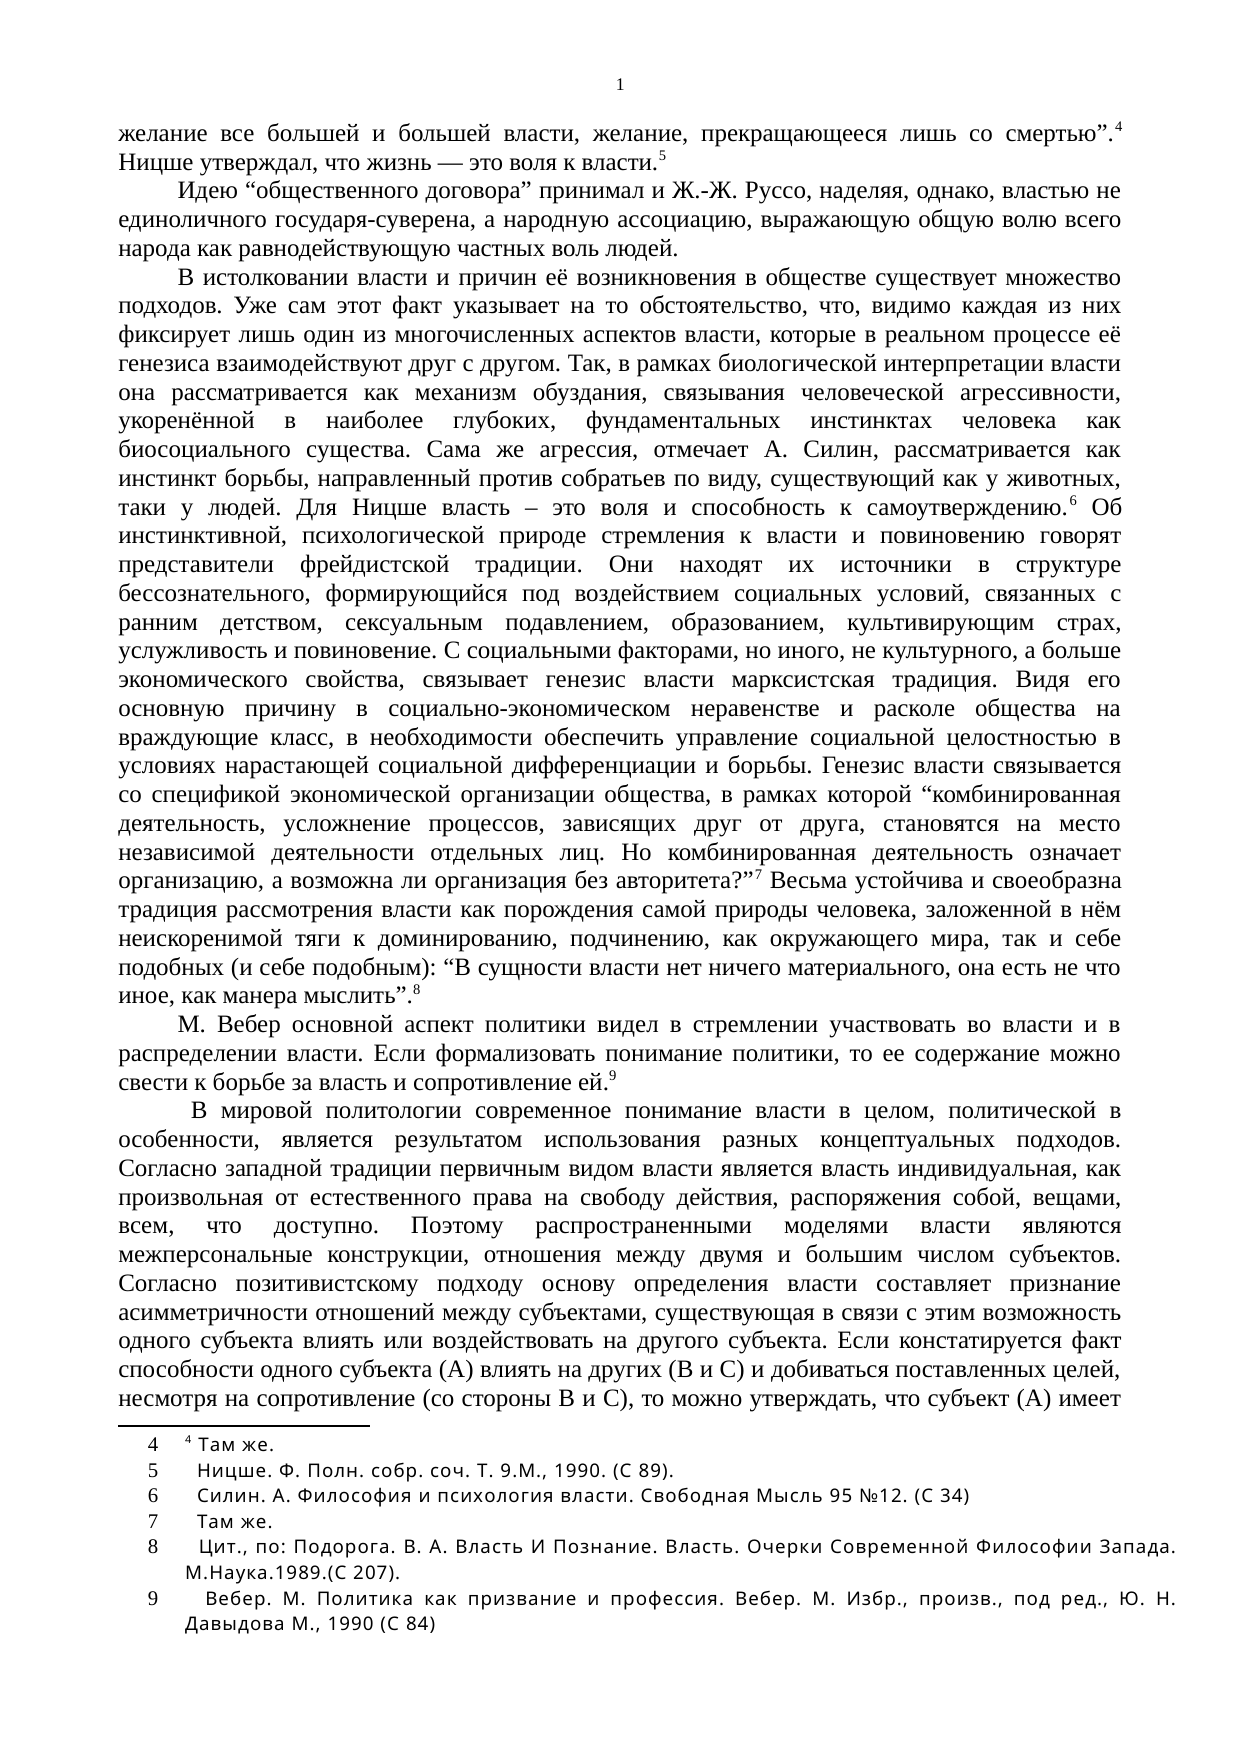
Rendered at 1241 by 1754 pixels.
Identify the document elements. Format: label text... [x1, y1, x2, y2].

text Идею “общественного договора” принимал и Ж.-Ж. Руссо, наделяя, однако, властью не единоличного государя-суверена, а народную ассоциацию, выражающую общую волю всего народа как равнодействующую частных воль людей. [118, 176, 1122, 262]
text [118, 1096, 1122, 1412]
text В истолковании власти и причин её возникновения в обществе существует множество подходов. Уже сам этот факт указывает на то обстоятельство, что, видимо каждая из них фиксирует лишь один из многочисленных аспектов власти, которые в реальном процессе её генезиса взаимодействуют друг с другом. Так, в рамках биологической интерпретации власти она рассматривается как механизм обуздания, связывания человеческой агрессивности, укоренённой в наиболее глубоких, фундаментальных инстинктах человека как биосоциального существа. Сама же агрессия, отмечает А. Силин, рассматривается как инстинкт борьбы, направленный против собратьев по виду, существующий как у животных, таки у людей. Для Ницше власть – это воля и способность к самоутверждению. Об инстинктивной, психологической природе стремления к власти и повиновению говорят представители фрейдистской традиции. Они находят их источники в структуре бессознательного, формирующийся под воздействием социальных условий, связанных с ранним детством, сексуальным подавлением, образованием, культивирующим страх, услужливость и повиновение. С социальными факторами, но иного, не культурного, а больше экономического свойства, связывает генезис власти марксистская традиция. Видя его основную причину в социально-экономическом неравенстве и расколе общества на враждующие класс, в необходимости обеспечить управление социальной целостностью в условиях нарастающей социальной дифференциации и борьбы. Генезис власти связывается со спецификой экономической организации общества, в рамках которой “комбинированная деятельность, усложнение процессов, зависящих друг от друга, становятся на место независимой деятельности отдельных лиц. Но комбинированная деятельность означает организацию, а возможна ли организация без авторитета?” Весьма устойчива и своеобразна традиция рассмотрения власти как порождения самой природы человека, заложенной в нём неискоренимой тяги к доминированию, подчинению, как окружающего мира, так и себе подобных (и себе подобным): “В сущности власти нет ничего материального, она есть не что иное, как манера мыслить”. [118, 262, 1122, 1009]
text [118, 118, 1122, 176]
text М. Вебер основной аспект политики видел в стремлении участвовать во власти и в распределении власти. Если формализовать понимание политики, то ее содержание можно свести к борьбе за власть и сопротивление ей. [118, 1009, 1122, 1096]
